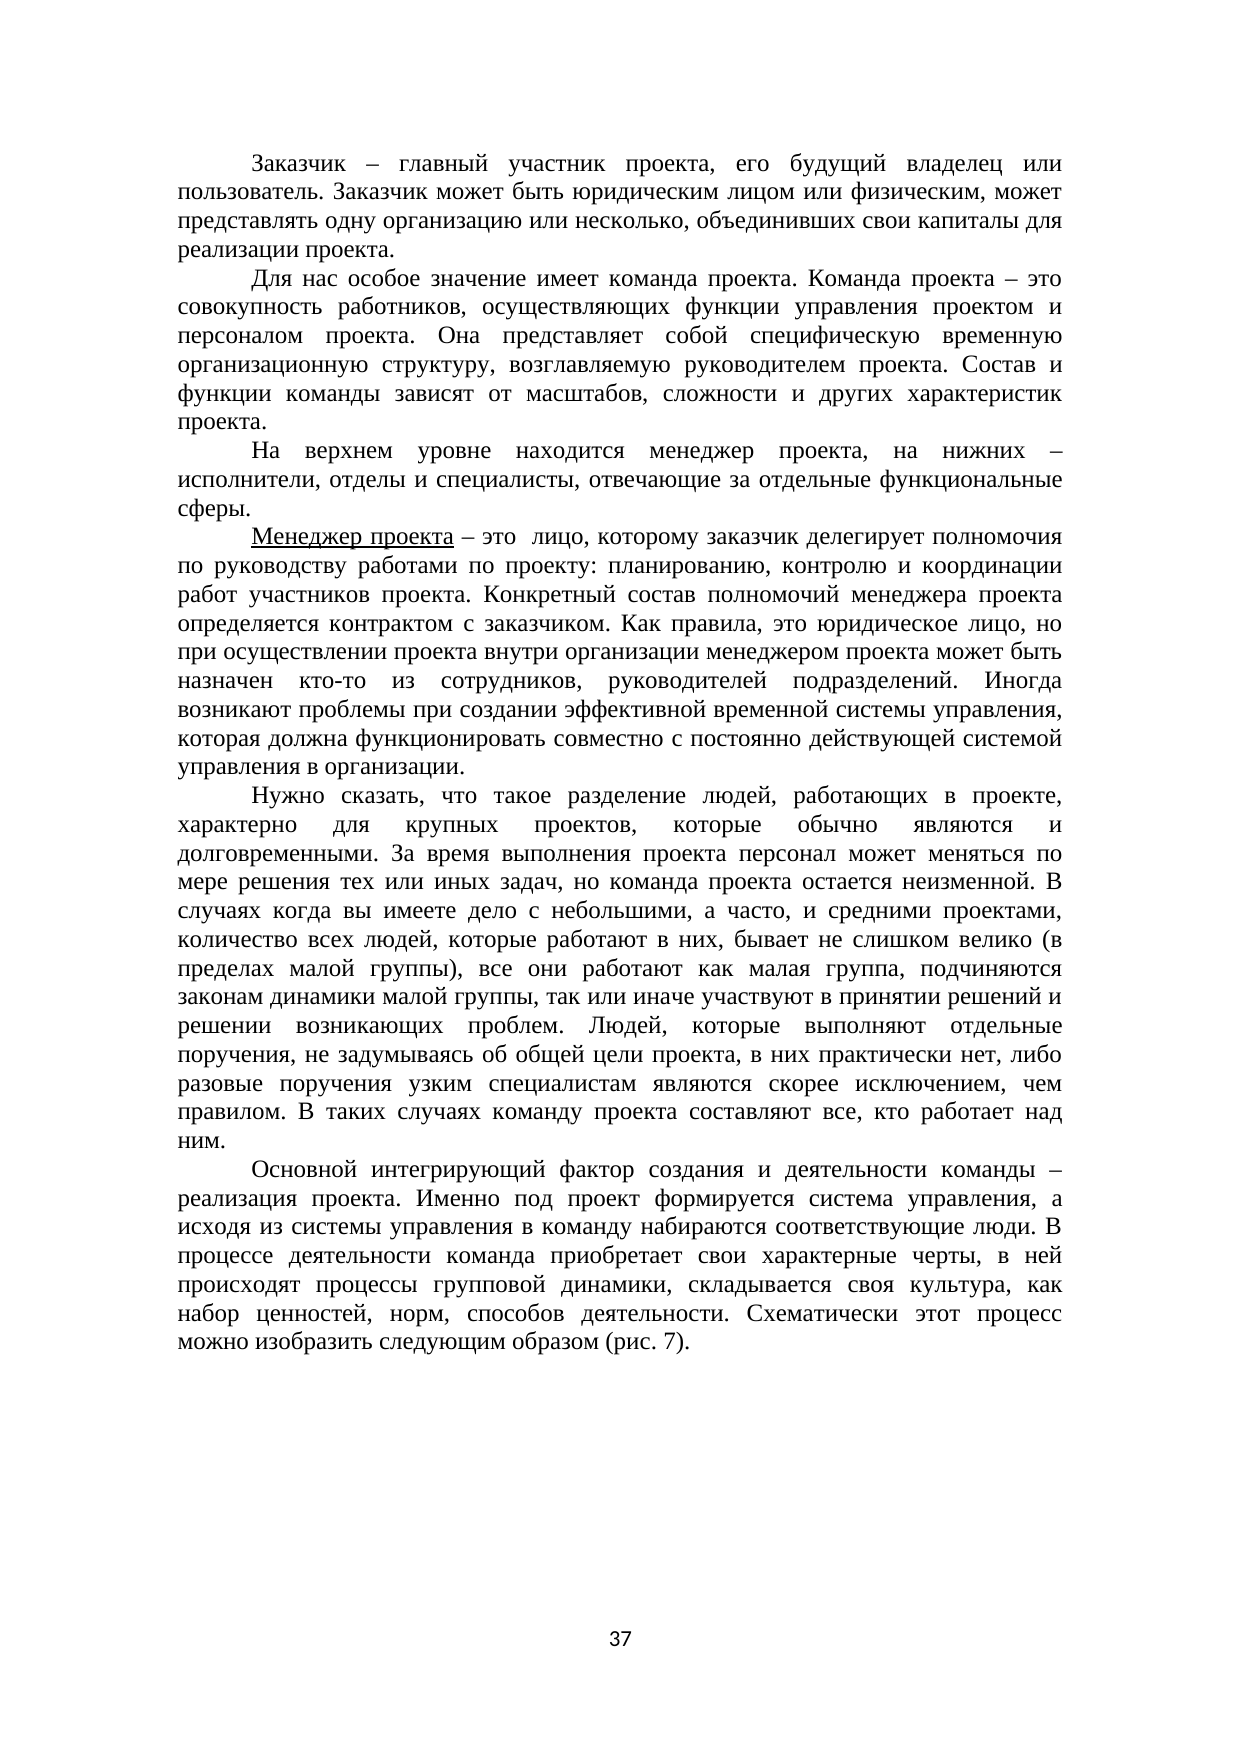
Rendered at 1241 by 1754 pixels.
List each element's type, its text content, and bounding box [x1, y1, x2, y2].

text Заказчик – главный участник проекта, его будущий владелец или пользователь. Заказчик может быть юридическим лицом или физическим, может представлять одну организацию или несколько, объединивших свои капиталы для реализации проекта. [177, 148, 1063, 263]
text Нужно сказать, что такое разделение людей, работающих в проекте, характерно для крупных проектов, которые обычно являются и долговременными. За время выполнения проекта персонал может меняться по мере решения тех или иных задач, но команда проекта остается неизменной. В случаях когда вы имеете дело с небольшими, а часто, и средними проектами, количество всех людей, которые работают в них, бывает не слишком велико (в пределах малой группы), все они работают как малая группа, подчиняются законам динамики малой группы, так или иначе участвуют в принятии решений и решении возникающих проблем. Людей, которые выполняют отдельные поручения, не задумываясь об общей цели проекта, в них практически нет, либо разовые поручения узким специалистам являются скорее исключением, чем правилом. В таких случаях команду проекта составляют все, кто работает над ним. [177, 780, 1063, 1154]
text На верхнем уровне находится менеджер проекта, на нижних – исполнители, отделы и специалисты, отвечающие за отдельные функциональные сферы. [177, 435, 1063, 521]
text Основной интегрирующий фактор создания и деятельности команды – реализация проекта. Именно под проект формируется система управления, а исходя из системы управления в команду набираются соответствующие люди. В процессе деятельности команда приобретает свои характерные черты, в ней происходят процессы групповой динамики, складывается своя культура, как набор ценностей, норм, способов деятельности. Схематически этот процесс можно изобразить следующим образом (рис. 7). [177, 1154, 1063, 1355]
text Менеджер проекта – это лицо, которому заказчик делегирует полномочия по руководству работами по проекту: планированию, контролю и координации работ участников проекта. Конкретный состав полномочий менеджера проекта определяется контрактом с заказчиком. Как правила, это юридическое лицо, но при осуществлении проекта внутри организации менеджером проекта может быть назначен кто-то из сотрудников, руководителей подразделений. Иногда возникают проблемы при создании эффективной временной системы управления, которая должна функционировать совместно с постоянно действующей системой управления в организации. [177, 521, 1063, 780]
text Для нас особое значение имеет команда проекта. Команда проекта – это совокупность работников, осуществляющих функции управления проектом и персоналом проекта. Она представляет собой специфическую временную организационную структуру, возглавляемую руководителем проекта. Состав и функции команды зависят от масштабов, сложности и других характеристик проекта. [177, 263, 1063, 435]
